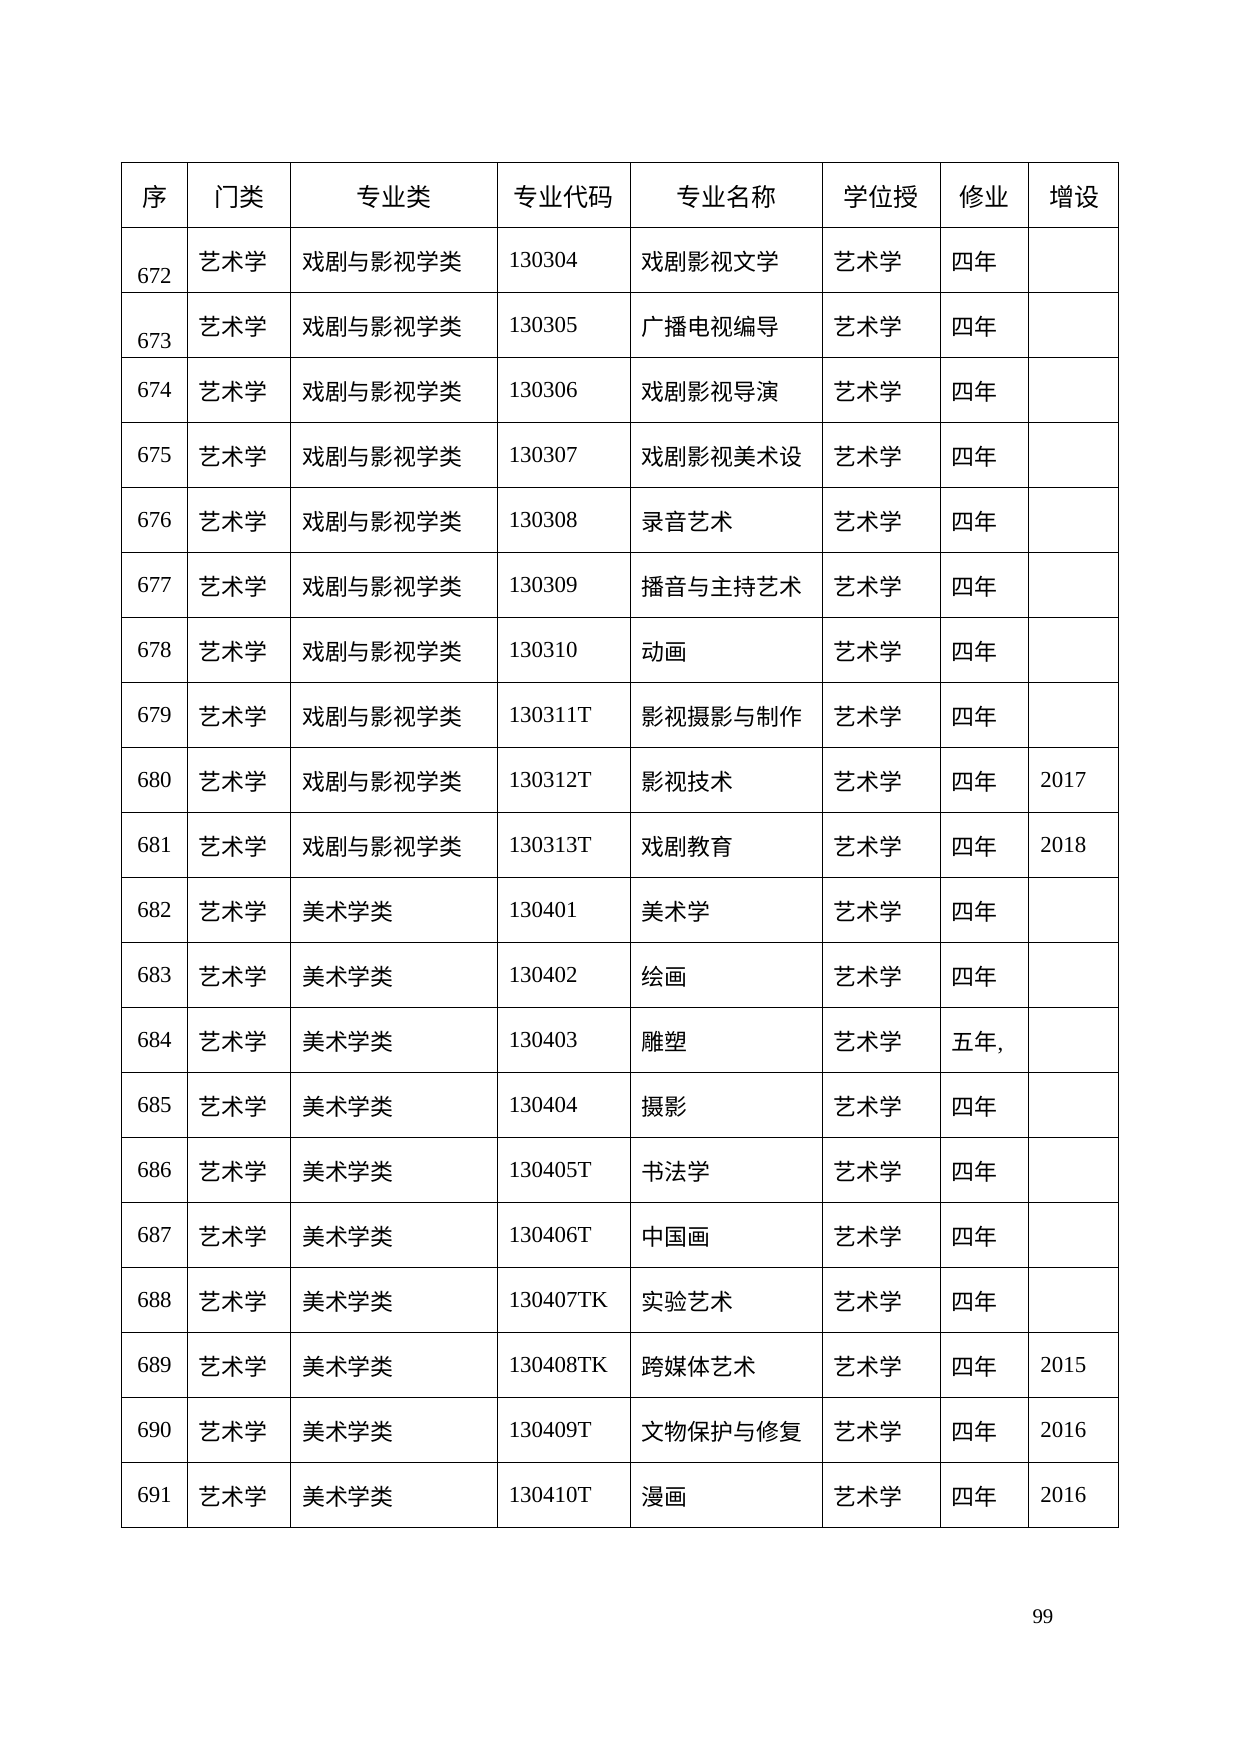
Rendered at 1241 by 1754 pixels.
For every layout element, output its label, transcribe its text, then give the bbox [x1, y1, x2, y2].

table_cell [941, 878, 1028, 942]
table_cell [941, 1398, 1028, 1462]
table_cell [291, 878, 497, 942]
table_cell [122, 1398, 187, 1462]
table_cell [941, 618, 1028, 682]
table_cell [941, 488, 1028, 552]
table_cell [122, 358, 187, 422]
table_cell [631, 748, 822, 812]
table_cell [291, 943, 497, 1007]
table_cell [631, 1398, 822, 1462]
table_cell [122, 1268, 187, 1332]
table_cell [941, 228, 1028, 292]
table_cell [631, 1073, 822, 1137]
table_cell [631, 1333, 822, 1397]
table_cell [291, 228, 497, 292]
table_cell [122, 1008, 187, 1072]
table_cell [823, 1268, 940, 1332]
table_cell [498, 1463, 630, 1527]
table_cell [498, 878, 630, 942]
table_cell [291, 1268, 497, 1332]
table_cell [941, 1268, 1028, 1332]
table_header 增设年份 [1029, 163, 1118, 227]
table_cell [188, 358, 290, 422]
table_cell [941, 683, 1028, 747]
table_header 学位授予门类 [823, 163, 940, 227]
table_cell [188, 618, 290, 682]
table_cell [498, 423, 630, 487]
table_header 专业类 [291, 163, 497, 227]
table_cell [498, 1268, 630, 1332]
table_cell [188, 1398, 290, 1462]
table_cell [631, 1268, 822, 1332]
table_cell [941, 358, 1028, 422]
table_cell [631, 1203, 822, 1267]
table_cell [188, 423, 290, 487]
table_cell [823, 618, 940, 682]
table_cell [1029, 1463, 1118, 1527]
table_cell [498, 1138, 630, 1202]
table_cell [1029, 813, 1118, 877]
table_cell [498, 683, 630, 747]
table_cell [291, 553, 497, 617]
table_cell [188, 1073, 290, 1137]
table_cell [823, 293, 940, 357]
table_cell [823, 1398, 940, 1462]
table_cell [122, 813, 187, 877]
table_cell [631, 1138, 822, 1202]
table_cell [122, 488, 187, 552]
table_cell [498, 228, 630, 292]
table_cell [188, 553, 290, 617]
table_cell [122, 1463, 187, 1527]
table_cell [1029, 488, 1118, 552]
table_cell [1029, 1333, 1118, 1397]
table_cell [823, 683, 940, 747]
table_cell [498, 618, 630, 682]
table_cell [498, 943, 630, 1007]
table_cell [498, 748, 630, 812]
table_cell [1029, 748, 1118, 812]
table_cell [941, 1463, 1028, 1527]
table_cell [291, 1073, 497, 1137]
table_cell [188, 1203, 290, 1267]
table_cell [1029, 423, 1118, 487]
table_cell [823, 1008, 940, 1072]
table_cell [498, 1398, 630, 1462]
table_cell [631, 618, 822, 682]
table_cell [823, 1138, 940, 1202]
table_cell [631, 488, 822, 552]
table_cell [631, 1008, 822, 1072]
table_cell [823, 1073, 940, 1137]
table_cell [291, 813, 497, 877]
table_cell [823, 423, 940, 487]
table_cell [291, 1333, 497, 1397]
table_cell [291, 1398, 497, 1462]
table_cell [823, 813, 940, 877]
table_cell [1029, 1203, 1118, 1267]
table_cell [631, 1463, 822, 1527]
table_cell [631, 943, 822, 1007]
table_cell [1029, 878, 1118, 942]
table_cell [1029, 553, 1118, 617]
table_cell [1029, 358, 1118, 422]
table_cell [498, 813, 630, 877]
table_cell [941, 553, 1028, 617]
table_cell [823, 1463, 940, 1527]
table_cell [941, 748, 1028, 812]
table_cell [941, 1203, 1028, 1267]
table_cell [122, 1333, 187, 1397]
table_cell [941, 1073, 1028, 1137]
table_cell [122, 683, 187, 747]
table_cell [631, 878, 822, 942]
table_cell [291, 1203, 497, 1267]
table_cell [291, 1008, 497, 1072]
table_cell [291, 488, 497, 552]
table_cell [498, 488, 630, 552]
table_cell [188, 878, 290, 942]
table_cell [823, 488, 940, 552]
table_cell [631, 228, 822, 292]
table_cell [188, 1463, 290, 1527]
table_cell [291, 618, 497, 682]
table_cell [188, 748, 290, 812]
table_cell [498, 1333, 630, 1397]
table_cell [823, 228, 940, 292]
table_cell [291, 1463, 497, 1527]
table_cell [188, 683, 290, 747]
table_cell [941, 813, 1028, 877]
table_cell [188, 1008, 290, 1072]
table_header 专业名称 [631, 163, 822, 227]
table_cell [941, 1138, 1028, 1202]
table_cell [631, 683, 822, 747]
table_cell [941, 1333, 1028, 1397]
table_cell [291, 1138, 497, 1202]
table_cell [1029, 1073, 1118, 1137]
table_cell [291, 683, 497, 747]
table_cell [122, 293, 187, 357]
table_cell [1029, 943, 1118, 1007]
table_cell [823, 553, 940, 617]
table_header 序号 [122, 163, 187, 227]
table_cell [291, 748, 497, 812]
table_header 门类 [188, 163, 290, 227]
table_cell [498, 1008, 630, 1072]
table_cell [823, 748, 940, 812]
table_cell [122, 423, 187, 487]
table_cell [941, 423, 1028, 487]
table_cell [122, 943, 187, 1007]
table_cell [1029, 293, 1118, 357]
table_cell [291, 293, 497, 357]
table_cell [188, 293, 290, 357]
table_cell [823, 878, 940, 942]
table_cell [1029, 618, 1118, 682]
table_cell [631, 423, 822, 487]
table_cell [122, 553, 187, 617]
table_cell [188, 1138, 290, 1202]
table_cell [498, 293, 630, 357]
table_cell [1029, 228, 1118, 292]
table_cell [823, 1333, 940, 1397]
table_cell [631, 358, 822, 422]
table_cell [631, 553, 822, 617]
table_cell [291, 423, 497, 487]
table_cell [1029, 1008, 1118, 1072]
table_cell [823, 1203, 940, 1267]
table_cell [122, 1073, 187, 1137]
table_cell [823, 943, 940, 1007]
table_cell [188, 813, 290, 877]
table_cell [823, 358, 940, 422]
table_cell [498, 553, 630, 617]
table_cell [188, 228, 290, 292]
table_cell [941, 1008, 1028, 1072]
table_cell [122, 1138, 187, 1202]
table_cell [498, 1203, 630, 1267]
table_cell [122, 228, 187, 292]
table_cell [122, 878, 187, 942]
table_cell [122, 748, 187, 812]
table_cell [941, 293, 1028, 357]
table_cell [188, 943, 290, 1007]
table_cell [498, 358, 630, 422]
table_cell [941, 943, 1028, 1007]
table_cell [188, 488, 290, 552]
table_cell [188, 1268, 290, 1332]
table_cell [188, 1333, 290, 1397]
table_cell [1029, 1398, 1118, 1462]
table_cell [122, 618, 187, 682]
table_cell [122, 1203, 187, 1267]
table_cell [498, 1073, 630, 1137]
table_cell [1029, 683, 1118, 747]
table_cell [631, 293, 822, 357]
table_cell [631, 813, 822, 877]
table_header 专业代码 [498, 163, 630, 227]
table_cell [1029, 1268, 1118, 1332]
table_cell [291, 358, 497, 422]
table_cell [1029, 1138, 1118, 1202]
table_header 修业年限 [941, 163, 1028, 227]
